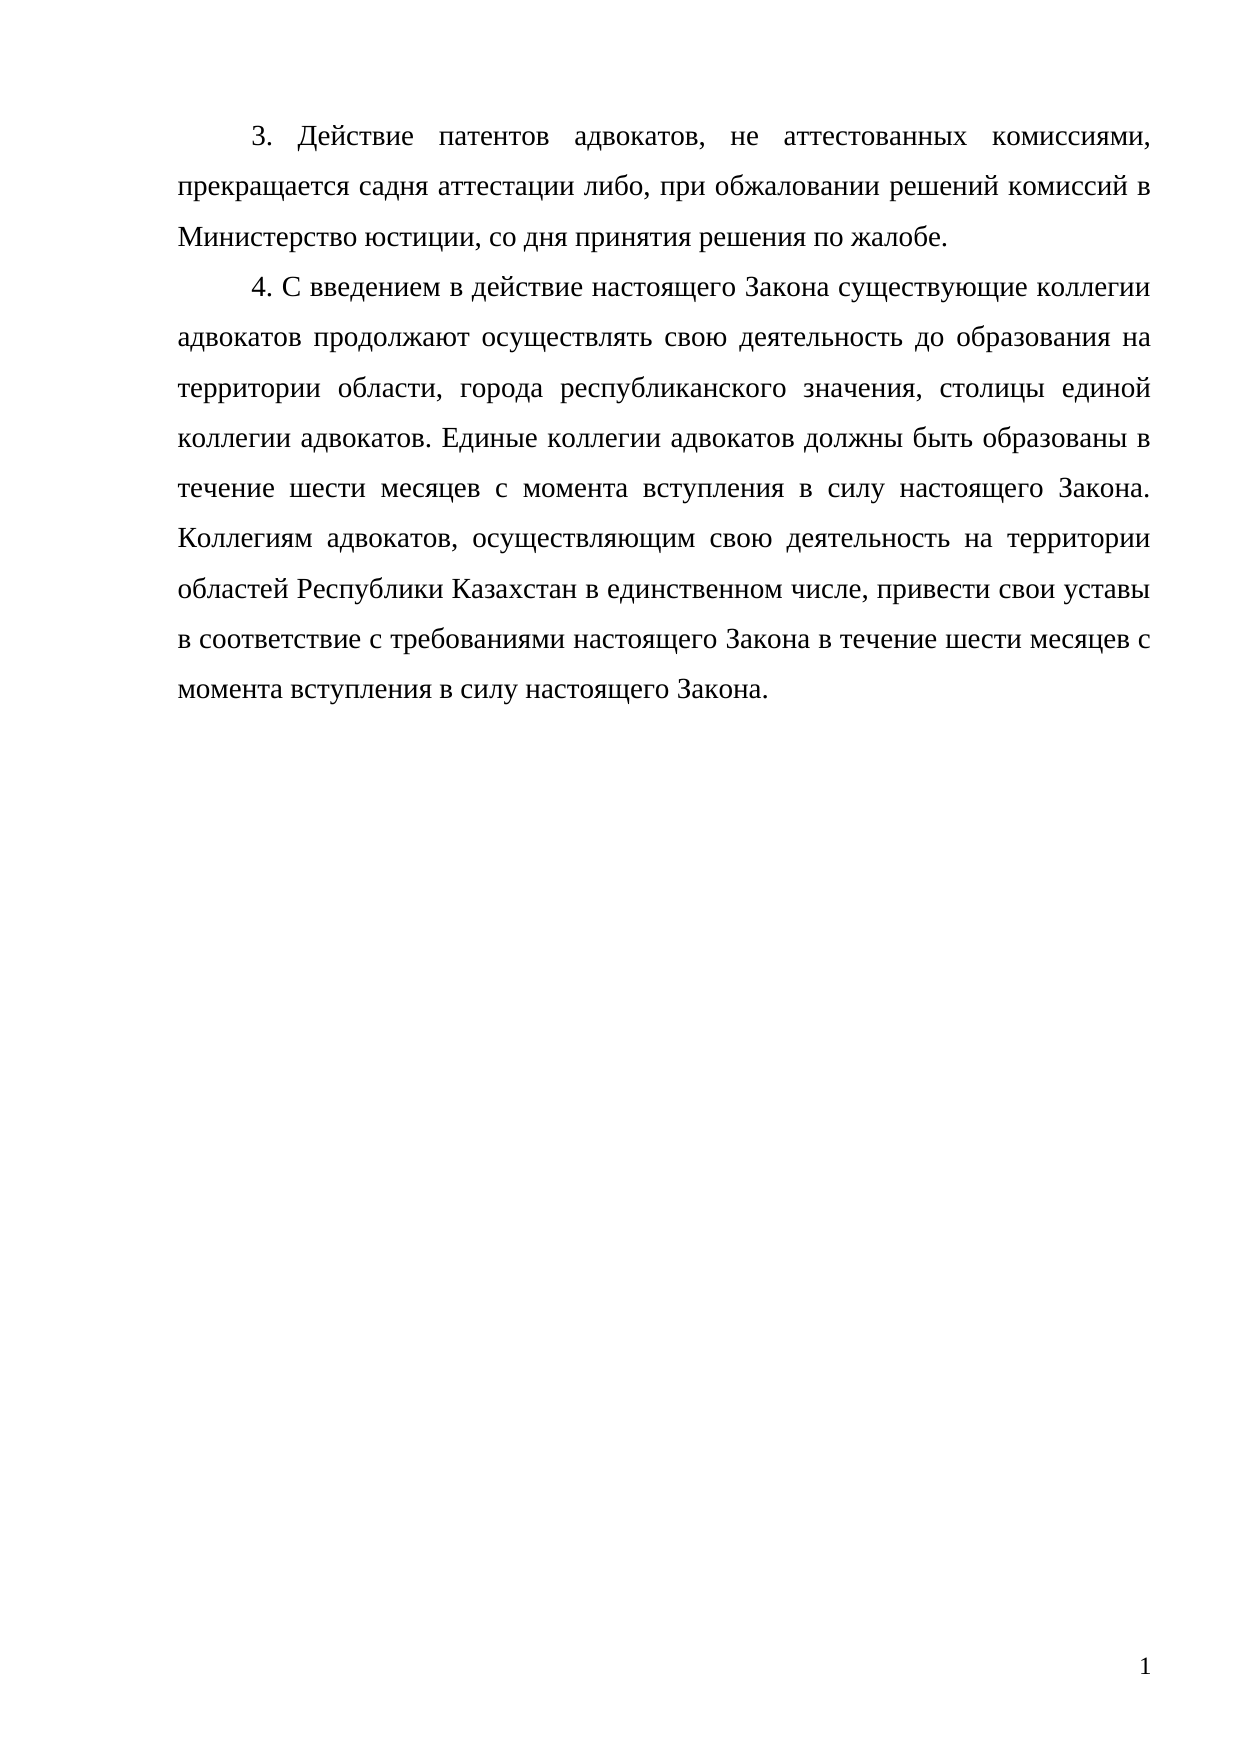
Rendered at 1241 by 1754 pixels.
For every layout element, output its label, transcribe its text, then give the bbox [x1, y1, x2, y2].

text 4. С введением в действие настоящего Закона существующие коллегии адвокатов продолжают осуществлять свою деятельность до образования на территории области, города республиканского значения, столицы единой коллегии адвокатов. Единые коллегии адвокатов должны быть образованы в течение шести месяцев с момента вступления в силу настоящего Закона. Коллегиям адвокатов, осуществляющим свою деятельность на территории областей Республики Казахстан в единственном числе, привести свои уставы в соответствие с требованиями настоящего Закона в течение шести месяцев с момента вступления в силу настоящего Закона. [177, 269, 1152, 705]
text 3. Действие патентов адвокатов, не аттестованных комиссиями, прекращается садня аттестации либо, при обжаловании решений комиссий в Министерство юстиции, со дня принятия решения по жалобе. [177, 118, 1152, 252]
